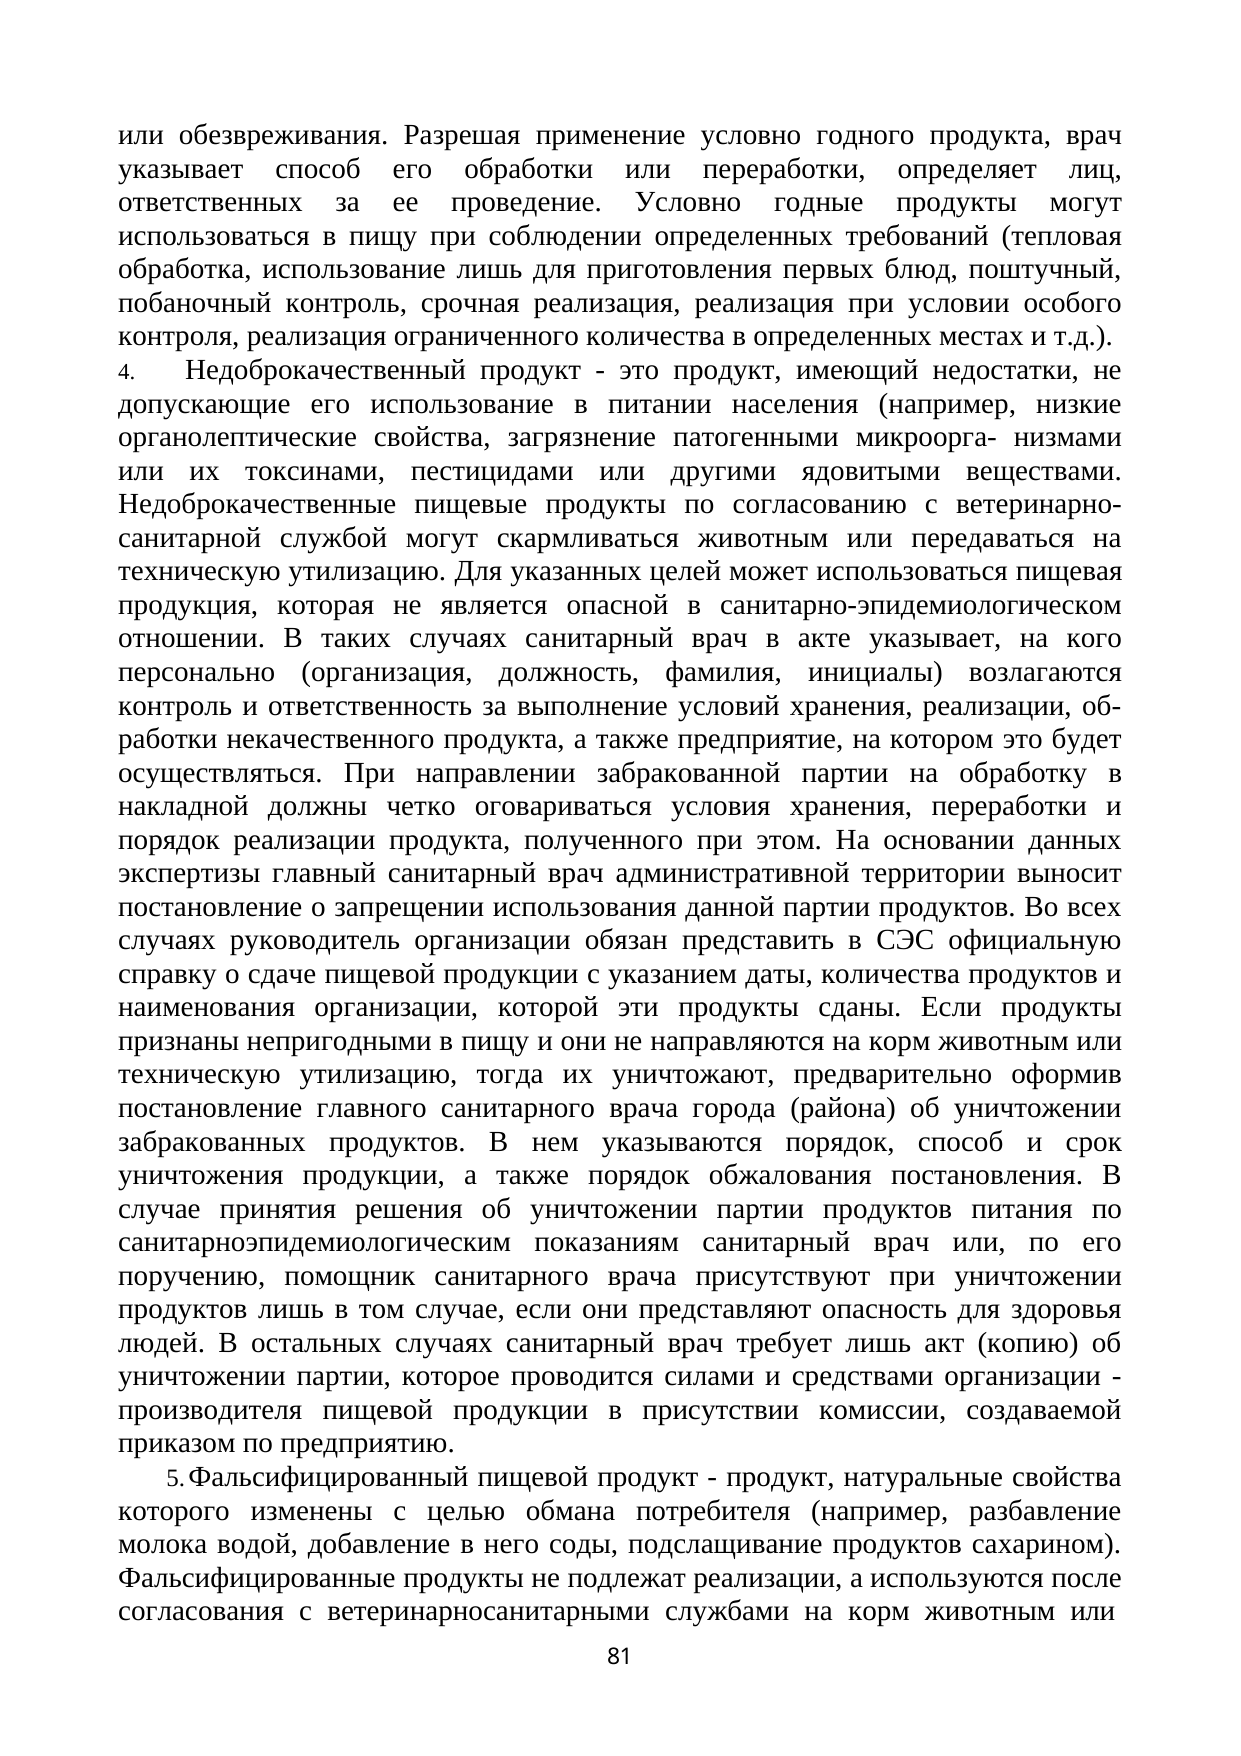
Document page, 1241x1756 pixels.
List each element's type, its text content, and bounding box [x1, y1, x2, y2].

text или обезвреживания. Разрешая применение условно годного продукта, врач указывает способ его обработки или переработки, определяет лиц, ответственных за ее проведение. Условно годные продукты могут использоваться в пищу при соблюдении определенных требований (тепловая обработка, использование лишь для приготовления первых блюд, поштучный, побаночный контроль, срочная реализация, реализация при условии особого контроля, реализация ограниченного количества в определенных местах и т.д.). [118, 117, 1123, 352]
list Фальсифицированный пищевой продукт - продукт, натуральные свойства которого изменены с целью обмана потребителя (например, разбавление молока водой, добавление в него соды, подслащивание продуктов сахарином). Фальсифицированные продукты не подлежат реализации, а используются после согласования с ветеринарносанитарными службами на корм животным или [118, 1459, 1122, 1627]
list Недоброкачественный продукт - это продукт, имеющий недостатки, не допускающие его использование в питании населения (например, низкие органолептические свойства, загрязнение патогенными микроорга- низмами или их токсинами, пестицидами или другими ядовитыми веществами. Недоброкачественные пищевые продукты по согласованию с ветеринарно- санитарной службой могут скармливаться животным или передаваться на техническую утилизацию. Для указанных целей может использоваться пищевая продукция, которая не является опасной в санитарно-эпидемиологическом отношении. В таких случаях санитарный врач в акте указывает, на кого персонально (организация, должность, фамилия, инициалы) возлагаются контроль и ответственность за выполнение условий хранения, реализации, об- работки некачественного продукта, а также предприятие, на котором это будет осуществляться. При направлении забракованной партии на обработку в накладной должны четко оговариваться условия хранения, переработки и порядок реализации продукта, полученного при этом. На основании данных экспертизы главный санитарный врач административной территории выносит постановление о запрещении использования данной партии продуктов. Во всех случаях руководитель организации обязан представить в СЭС официальную справку о сдаче пищевой продукции с указанием даты, количества продуктов и наименования организации, которой эти продукты сданы. Если продукты признаны непригодными в пищу и они не направляются на корм животным или техническую утилизацию, тогда их уничтожают, предварительно оформив постановление главного санитарного врача города (района) об уничтожении забракованных продуктов. В нем указываются порядок, способ и срок уничтожения продукции, а также порядок обжалования постановления. В случае принятия решения об уничтожении партии продуктов питания по санитарноэпидемиологическим показаниям санитарный врач или, по его поручению, помощник санитарного врача присутствуют при уничтожении продуктов лишь в том случае, если они представляют опасность для здоровья людей. В остальных случаях санитарный врач требует лишь акт (копию) об уничтожении партии, которое проводится силами и средствами организации - производителя пищевой продукции в присутствии комиссии, создаваемой приказом по предприятию. [118, 352, 1123, 1459]
